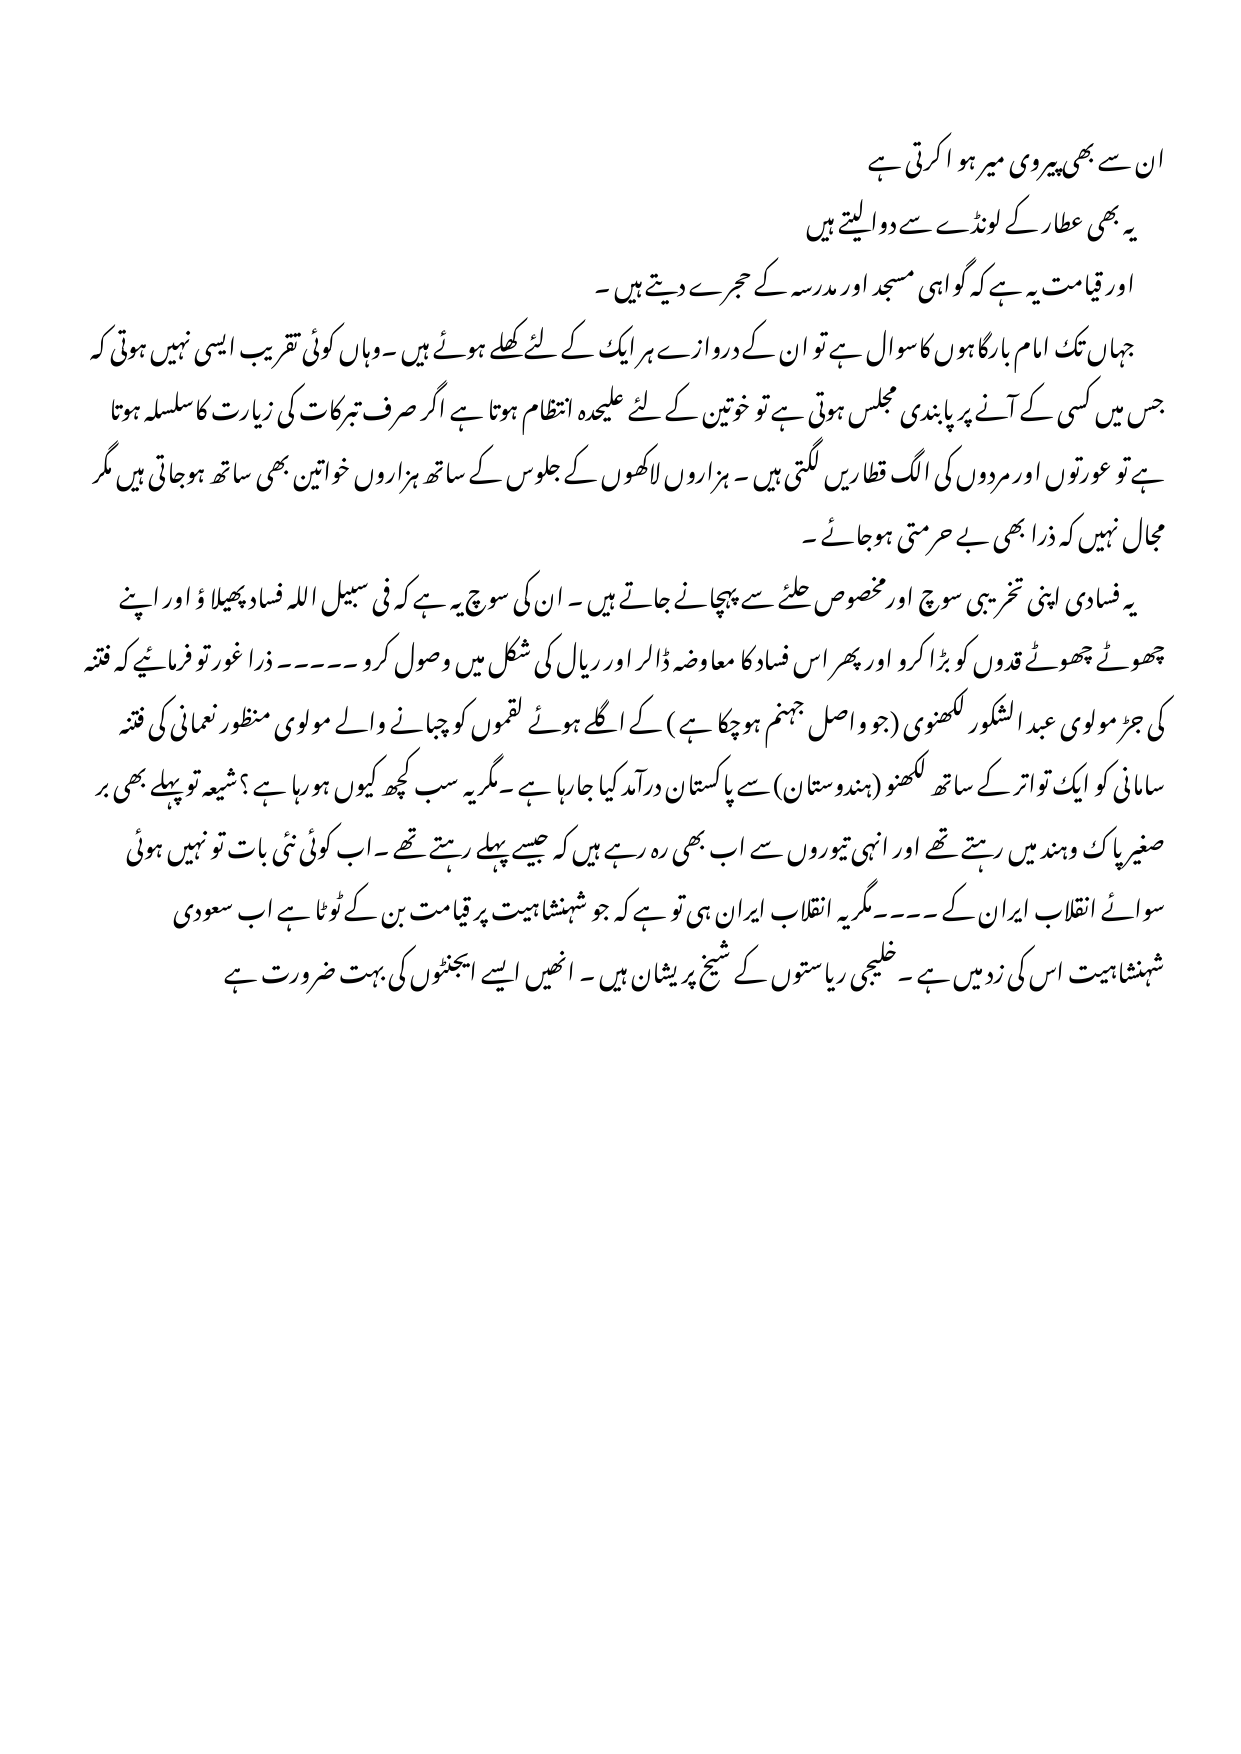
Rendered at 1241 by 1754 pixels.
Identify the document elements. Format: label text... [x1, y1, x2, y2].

text اور قیامت یہ ہے کہ گواہی مسجد اور مدرسہ کے حجرے دیتے ہیں ۔ [75, 248, 1165, 310]
text یہ فسادی اپنی تخریبی سوچ اورمخصوص حلئے سے پہچانے جاتے ہیں ۔ ان کی سوچ یہ ہے کہ فی سبیل اللہ فساد پھیلا ؤ اور اپنے چھوٹے چھوٹے قدوں کو بڑا کرو اور پھر اس فساد کا معاوضہ ڈالر اور ریال کی شکل میں وصول کرو ۔۔۔۔۔ ذرا غور تو فرمائیے کہ فتنہ کی جڑ مولوی عبد الشکور لکھنوی (جو واصل جہنم ہوچکا ہے ) کے اگلے ہوئے لقموں کو چبانے والے مولوی منظور نعمانی کی فتنہ سامانی کو ایک تواتر کے ساتھ لکھنو (ہندوستان) سے پاکستان درآمد کیا جارہا ہے ۔مگر یہ سب کچھ کیوں ہورہا ہے ؟شیعہ تو پہلے بھی بر صغیر پاک وہند میں رہتے تھے اور انہی تیوروں سے اب بھی رہ رہے ہیں کہ جیسے پہلے رہتے تھے ۔اب کوئی نئی بات تو نہیں ہوئی سوائے انقلاب ایران کے ۔۔۔۔مگر یہ انقلاب ایران ہی تو ہے کہ جو شہنشاہیت پر قیامت بن کے ٹوٹا ہے اب سعودی شہنشاہیت اس کی زد میں ہے ۔خلیجی ریاستوں کے شيخ پریشان ہیں ۔ انھیں ایسے ایجنٹوں کی بہت ضرورت ہے [75, 560, 1165, 998]
text جہاں تک امام بارگاہوں کاسوال ہے تو ان کے دروازے ہر ایک کے لئے کھلے ہوئے ہیں ۔وہاں کوئی تقریب ایسی نہیں ہوتی کہ جس میں کسی کے آنے پر پابندی مجلس ہوتی ہے تو خوتین کے لئے علیحدہ انتظام ہوتا ہے اگر صرف تبرکات کی زیارت کاسلسلہ ہوتا ہے تو عورتوں اور مردوں کی الگ قطاریں لگتی ہیں ۔ ہزاروں لاکھوں کے جلوس کے ساتھ ہزاروں خواتین بھی ساتھ ہوجاتی ہیں مگر مجال نہیں کہ ذرا بھی بے حرمتی ہوجائے ۔ [75, 310, 1165, 560]
text ان سے بھی پیروی میر ہو ا کرتی ہے [75, 94, 1165, 185]
text یہ بھی عطار کے لونڈے سے دوالیتے ہیں [75, 185, 1165, 248]
